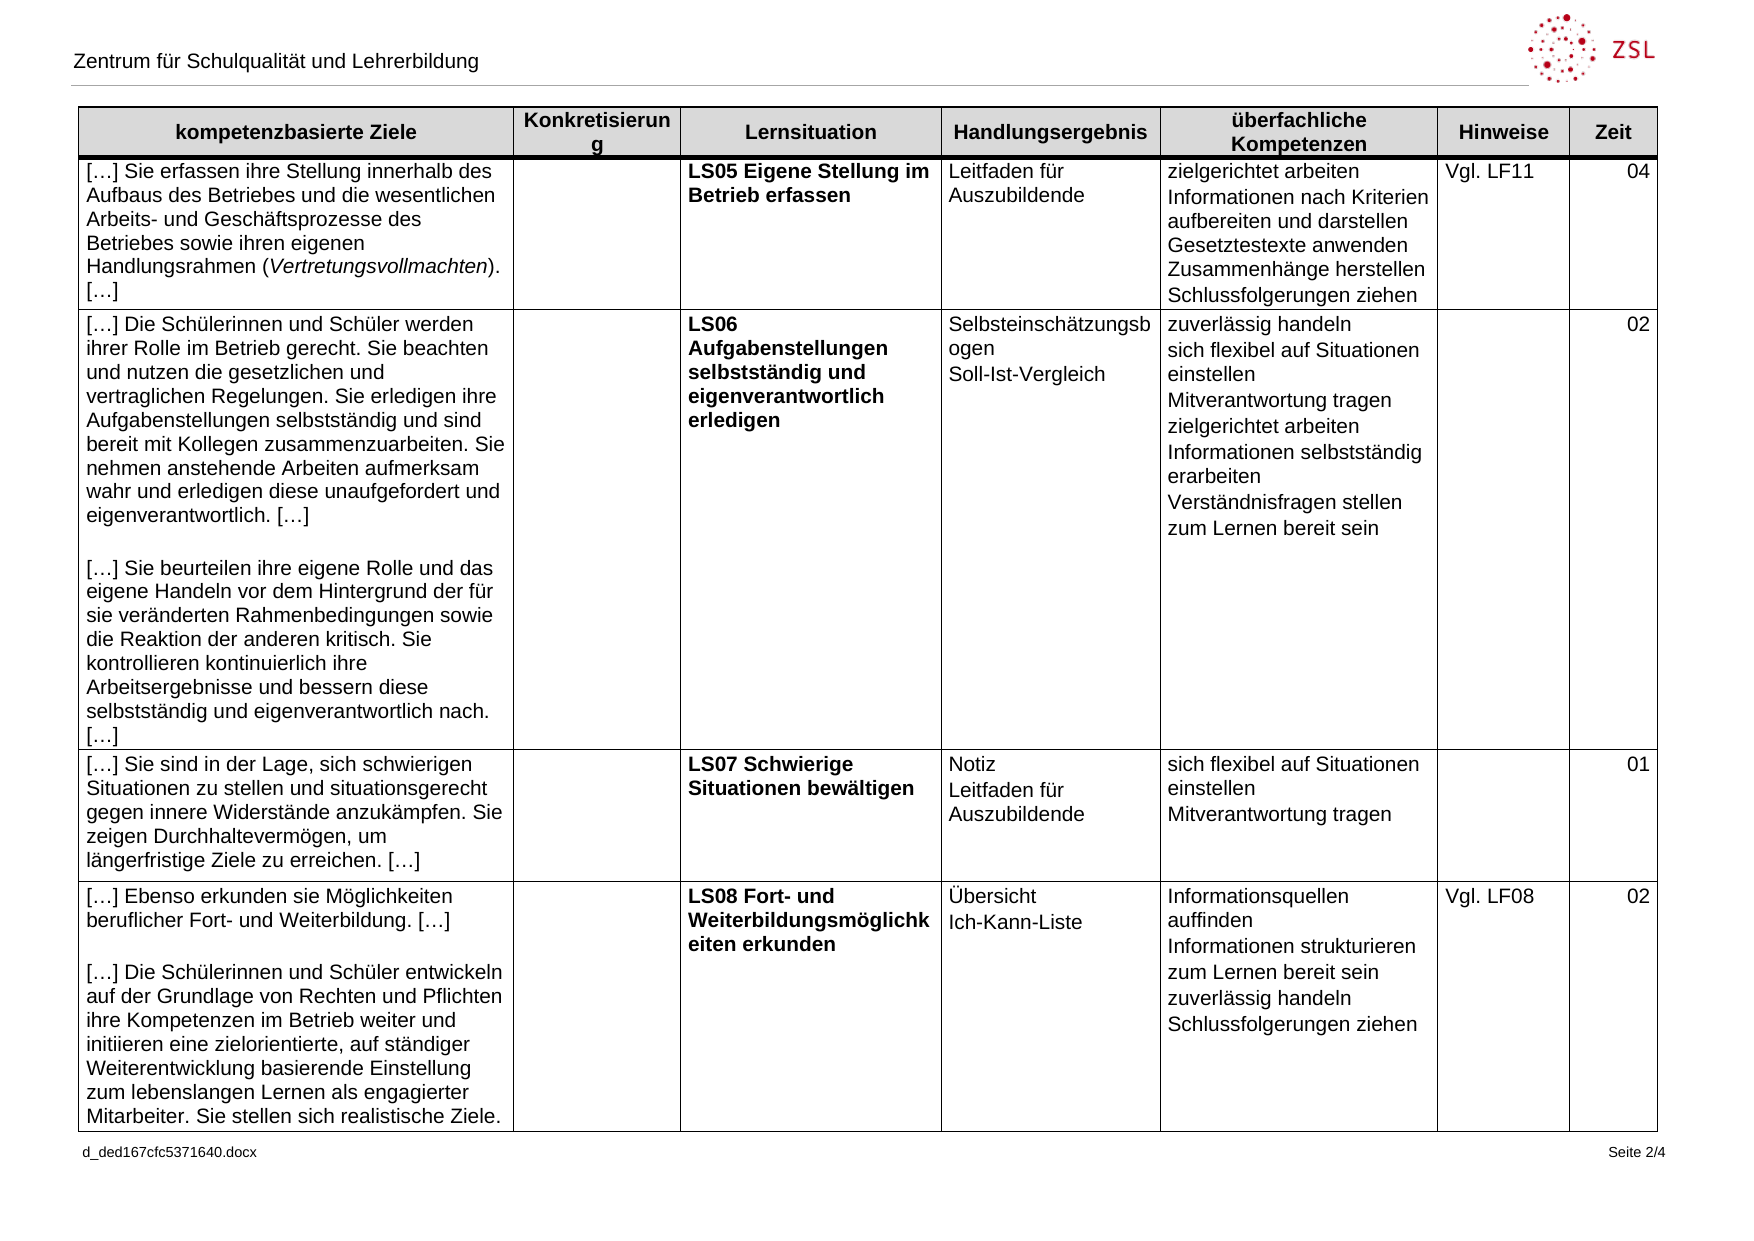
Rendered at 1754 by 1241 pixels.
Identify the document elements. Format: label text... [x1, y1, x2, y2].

table_cell [514, 882, 680, 1131]
table_cell sich flexibel auf Situationen einstellen Mitverantwortung tragen [1161, 750, 1437, 881]
table_header Hinweise [1438, 108, 1569, 155]
table_cell LS06 Aufgabenstellungen selbstständig und eigenverantwortlich erledigen [681, 310, 941, 749]
picture [1526, 13, 1657, 85]
table_cell 01 [1570, 750, 1657, 881]
table_header Handlungsergebnis [942, 108, 1160, 155]
table_cell zielgerichtet arbeiten Informationen nach Kriterien aufbereiten und darstellen Gesetztestexte anwenden Zusammenhänge herstellen Schlussfolgerungen ziehen [1161, 160, 1437, 308]
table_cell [681, 882, 941, 1131]
table_cell [514, 310, 680, 749]
table_cell LS07 Schwierige Situationen bewältigen [681, 750, 941, 881]
table_cell 02 [1570, 882, 1657, 1131]
table_cell […] Sie erfassen ihre Stellung innerhalb des Aufbaus des Betriebes und die wesentlichen Arbeits- und Geschäftsprozesse des Betriebes sowie ihren eigenen Handlungsrahmen (Vertretungsvollmachten). […] [79, 160, 513, 308]
table_cell LS05 Eigene Stellung im Betrieb erfassen [681, 160, 941, 308]
table_header kompetenzbasierte Ziele [79, 108, 513, 155]
table_header Konkretisierung [514, 108, 680, 155]
table_cell zuverlässig handeln sich flexibel auf Situationen einstellen Mitverantwortung tragen zielgerichtet arbeiten Informationen selbstständig erarbeiten Verständnisfragen stellen zum Lernen bereit sein [1161, 310, 1437, 749]
table_cell [1438, 310, 1569, 749]
table_cell […] Sie sind in der Lage, sich schwierigen Situationen zu stellen und situationsgerecht gegen innere Widerstände anzukämpfen. Sie zeigen Durchhaltevermögen, um längerfristige Ziele zu erreichen. […] [79, 750, 513, 881]
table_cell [79, 882, 513, 1131]
table_cell Vgl. LF08 [1438, 882, 1569, 1131]
table_header überfachliche Kompetenzen [1161, 108, 1437, 155]
table_cell Notiz Leitfaden für Auszubildende [942, 750, 1160, 881]
table_cell Leitfaden für Auszubildende [942, 160, 1160, 308]
table_cell [1438, 750, 1569, 881]
table_header Lernsituation [681, 108, 941, 155]
table_header Zeit [1570, 108, 1657, 155]
table_cell 04 [1570, 160, 1657, 308]
table_cell Selbsteinschätzungsbogen Soll-Ist-Vergleich [942, 310, 1160, 749]
table_cell […] Die Schülerinnen und Schüler werden ihrer Rolle im Betrieb gerecht. Sie beachten und nutzen die gesetzlichen und vertraglichen Regelungen. Sie erledigen ihre Aufgabenstellungen selbstständig und sind bereit mit Kollegen zusammenzuarbeiten. Sie nehmen anstehende Arbeiten aufmerksam wahr und erledigen diese unaufgefordert und eigenverantwortlich. […] […] Sie beurteilen ihre eigene Rolle und das eigene Handeln vor dem Hintergrund der für sie veränderten Rahmenbedingungen sowie die Reaktion der anderen kritisch. Sie kontrollieren kontinuierlich ihre Arbeitsergebnisse und bessern diese selbstständig und eigenverantwortlich nach. […] [79, 310, 513, 749]
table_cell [1161, 882, 1437, 1131]
table_cell [514, 750, 680, 881]
table_cell Vgl. LF11 [1438, 160, 1569, 308]
table_cell [514, 160, 680, 308]
table_cell Übersicht Ich-Kann-Liste [942, 882, 1160, 1131]
table_cell 02 [1570, 310, 1657, 749]
